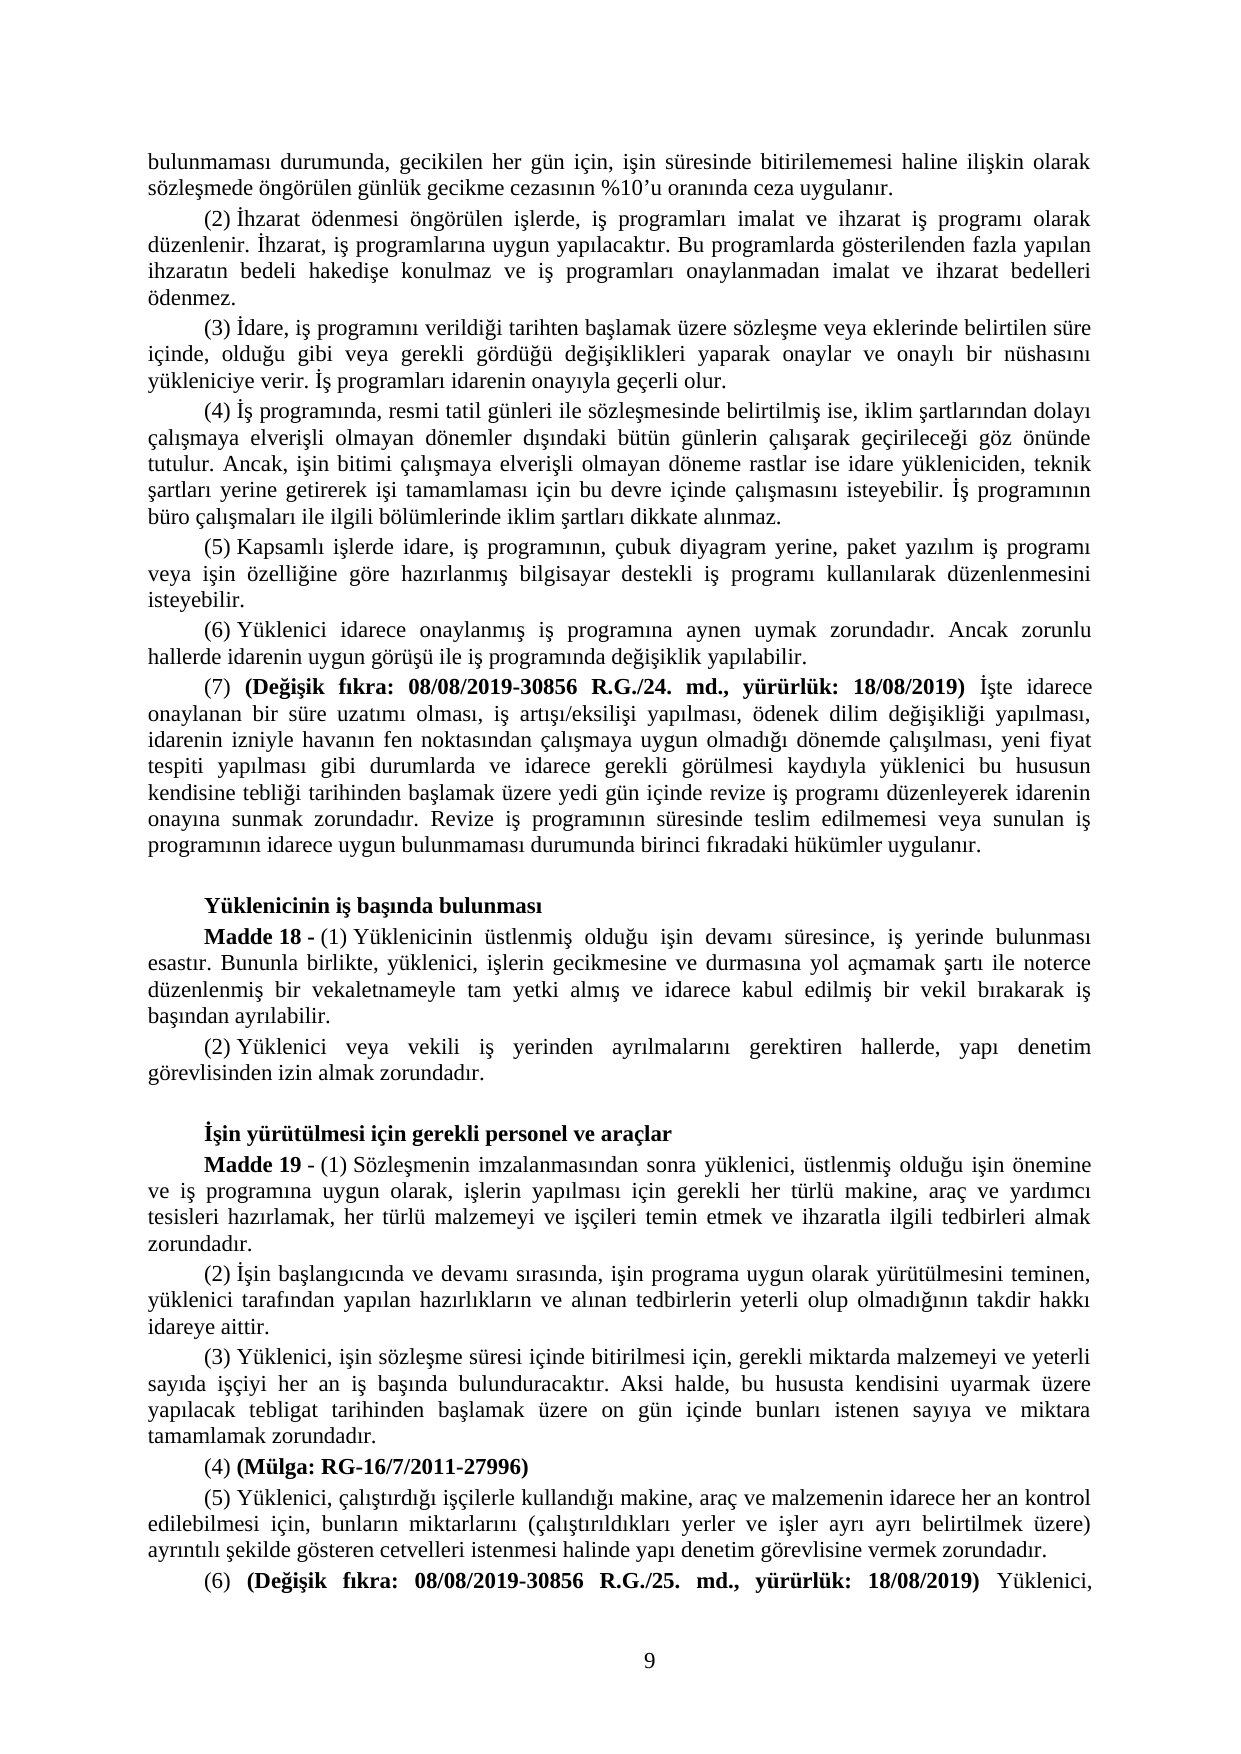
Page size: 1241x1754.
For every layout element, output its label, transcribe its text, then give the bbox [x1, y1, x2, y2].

text (5) Yüklenici, çalıştırdığı işçilerle kullandığı makine, araç ve malzemenin idarece her an kontrol edilebilmesi için, bunların miktarlarını (çalıştırıldıkları yerler ve işler ayrı ayrı belirtilmek üzere) ayrıntılı şekilde gösteren cetvelleri istenmesi halinde yapı denetim görevlisine vermek zorundadır. [148, 1483, 1092, 1563]
text (3) Yüklenici, işin sözleşme süresi içinde bitirilmesi için, gerekli miktarda malzemeyi ve yeterli sayıda işçiyi her an iş başında bulunduracaktır. Aksi halde, bu hususta kendisini uyarmak üzere yapılacak tebligat tarihinden başlamak üzere on gün içinde bunları istenen sayıya ve miktara tamamlamak zorundadır. [148, 1343, 1092, 1449]
text (5) Kapsamlı işlerde idare, iş programının, çubuk diyagram yerine, paket yazılım iş programı veya işin özelliğine göre hazırlanmış bilgisayar destekli iş programı kullanılarak düzenlenmesini isteyebilir. [148, 533, 1092, 612]
text Madde 18 - (1) Yüklenicinin üstlenmiş olduğu işin devamı süresince, iş yerinde bulunması esastır. Bununla birlikte, yüklenici, işlerin gecikmesine ve durmasına yol açmamak şartı ile noterce düzenlenmiş bir vekaletnameyle tam yetki almış ve idarece kabul edilmiş bir vekil bırakarak iş başından ayrılabilir. [148, 923, 1092, 1028]
text (6) Yüklenici idarece onaylanmış iş programına aynen uymak zorundadır. Ancak zorunlu hallerde idarenin uygun görüşü ile iş programında değişiklik yapılabilir. [148, 617, 1092, 669]
text (2) İşin başlangıcında ve devamı sırasında, işin programa uygun olarak yürütülmesini teminen, yüklenici tarafından yapılan hazırlıkların ve alınan tedbirlerin yeterli olup olmadığının takdir hakkı idareye aittir. [148, 1260, 1092, 1339]
text (2) İhzarat ödenmesi öngörülen işlerde, iş programları imalat ve ihzarat iş programı olarak düzenlenir. İhzarat, iş programlarına uygun yapılacaktır. Bu programlarda gösterilenden fazla yapılan ihzaratın bedeli hakedişe konulmaz ve iş programları onaylanmadan imalat ve ihzarat bedelleri ödenmez. [148, 204, 1092, 310]
text Madde 19 - (1) Sözleşmenin imzalanmasından sonra yüklenici, üstlenmiş olduğu işin önemine ve iş programına uygun olarak, işlerin yapılması için gerekli her türlü makine, araç ve yardımcı tesisleri hazırlamak, her türlü malzemeyi ve işçileri temin etmek ve ihzaratla ilgili tedbirleri almak zorundadır. [148, 1151, 1092, 1256]
text (4) (Mülga: RG-16/7/2011-27996) [148, 1453, 1092, 1479]
text (7) (Değişik fıkra: 08/08/2019-30856 R.G./24. md., yürürlük: 18/08/2019) İşte idarece onaylanan bir süre uzatımı olması, iş artışı/eksilişi yapılması, ödenek dilim değişikliği yapılması, idarenin izniyle havanın fen noktasından çalışmaya uygun olmadığı dönemde çalışılması, yeni fiyat tespiti yapılması gibi durumlarda ve idarece gerekli görülmesi kaydıyla yüklenici bu hususun kendisine tebliği tarihinden başlamak üzere yedi gün içinde revize iş programı düzenleyerek idarenin onayına sunmak zorundadır. Revize iş programının süresinde teslim edilmemesi veya sunulan iş programının idarece uygun bulunmaması durumunda birinci fıkradaki hükümler uygulanır. [148, 673, 1092, 858]
text Yüklenicinin iş başında bulunması [148, 893, 1092, 919]
text (2) Yüklenici veya vekili iş yerinden ayrılmalarını gerektiren hallerde, yapı denetim görevlisinden izin almak zorundadır. [148, 1033, 1092, 1085]
text (3) İdare, iş programını verildiği tarihten başlamak üzere sözleşme veya eklerinde belirtilen süre içinde, olduğu gibi veya gerekli gördüğü değişiklikleri yaparak onaylar ve onaylı bir nüshasını yükleniciye verir. İş programları idarenin onayıyla geçerli olur. [148, 314, 1092, 393]
text İşin yürütülmesi için gerekli personel ve araçlar [148, 1120, 1092, 1146]
text (4) İş programında, resmi tatil günleri ile sözleşmesinde belirtilmiş ise, iklim şartlarından dolayı çalışmaya elverişli olmayan dönemler dışındaki bütün günlerin çalışarak geçirileceği göz önünde tutulur. Ancak, işin bitimi çalışmaya elverişli olmayan döneme rastlar ise idare yükleniciden, teknik şartları yerine getirerek işi tamamlaması için bu devre içinde çalışmasını isteyebilir. İş programının büro çalışmaları ile ilgili bölümlerinde iklim şartları dikkate alınmaz. [148, 397, 1092, 529]
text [148, 148, 1092, 200]
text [148, 1567, 1092, 1593]
